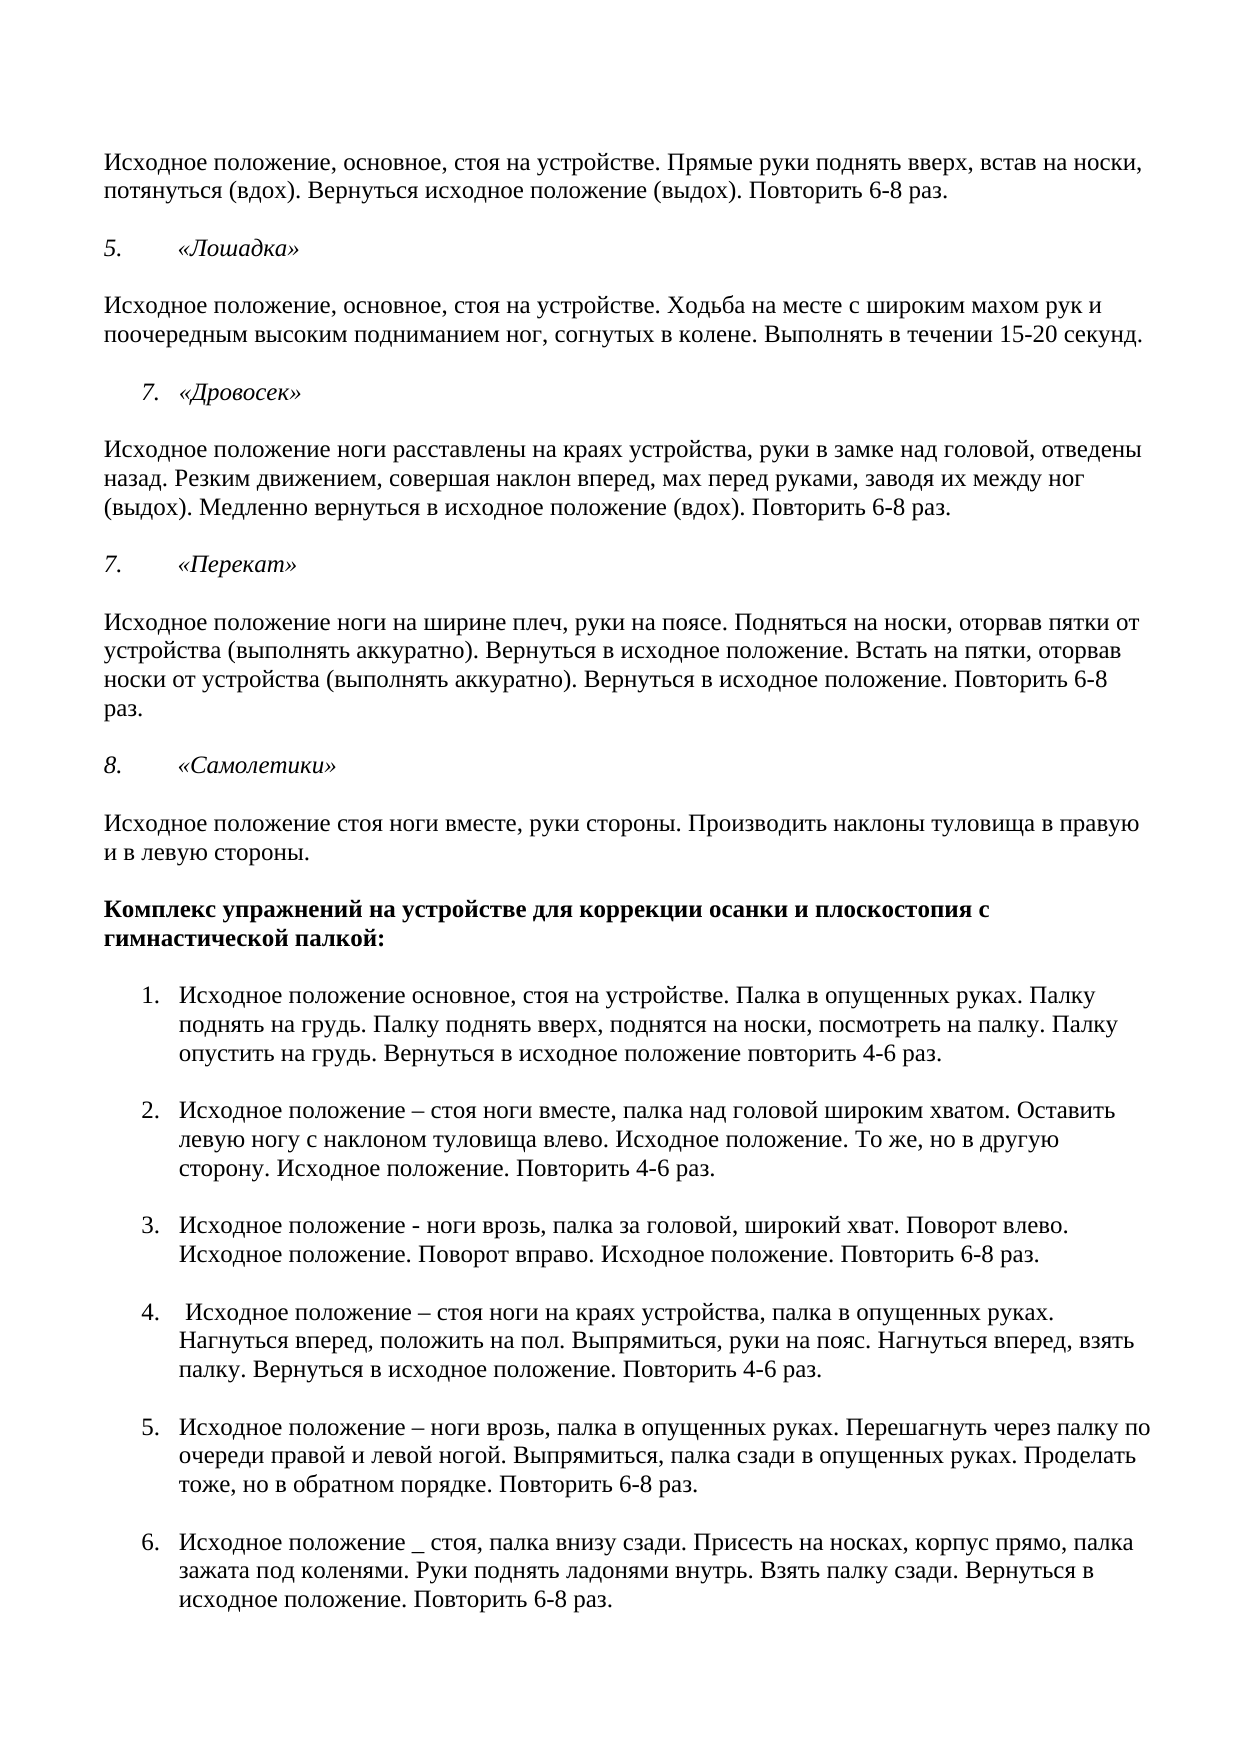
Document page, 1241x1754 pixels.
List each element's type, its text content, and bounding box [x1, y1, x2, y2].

text Исходное положение, основное, стоя на устройстве. Прямые руки поднять вверх, встав на носки, потянуться (вдох). Вернуться исходное положение (выдох). Повторить 6-8 раз. [103, 147, 1152, 204]
list Исходное положение основное, стоя на устройстве. Палка в опущенных руках. Палку поднять на грудь. Палку поднять вверх, поднятся на носки, посмотреть на палку. Палку опустить на грудь. Вернуться в исходное положение повторить 4-6 раз. [141, 981, 1152, 1067]
text Исходное положение, основное, стоя на устройстве. Ходьба на месте с широким махом рук и поочередным высоким подниманием ног, согнутых в колене. Выполнять в течении 15-20 секунд. [103, 291, 1152, 348]
list Исходное положение _ стоя, палка внизу сзади. Присесть на носках, корпус прямо, палка зажата под коленями. Руки поднять ладонями внутрь. Взять палку сзади. Вернуться в исходное положение. Повторить 6-8 раз. [141, 1527, 1152, 1613]
list Исходное положение – стоя ноги вместе, палка над головой широким хватом. Оставить левую ногу с наклоном туловища влево. Исходное положение. То же, но в другую сторону. Исходное положение. Повторить 4-6 раз. [141, 1096, 1152, 1182]
list «Дровосек» [141, 377, 1152, 406]
text 8. «Самолетики» [103, 751, 1152, 779]
text 7. «Перекат» [103, 549, 1152, 578]
text 5. «Лошадка» [103, 233, 1152, 262]
list Исходное положение – ноги врозь, палка в опущенных руках. Перешагнуть через палку по очереди правой и левой ногой. Выпрямиться, палка сзади в опущенных руках. Проделать тоже, но в обратном порядке. Повторить 6-8 раз. [141, 1412, 1152, 1498]
text Исходное положение ноги на ширине плеч, руки на поясе. Подняться на носки, оторвав пятки от устройства (выполнять аккуратно). Вернуться в исходное положение. Встать на пятки, оторвав носки от устройства (выполнять аккуратно). Вернуться в исходное положение. Повторить 6-8 раз. [103, 607, 1152, 722]
text Исходное положение стоя ноги вместе, руки стороны. Производить наклоны туловища в правую и в левую стороны. [103, 808, 1152, 866]
list Исходное положение - ноги врозь, палка за головой, широкий хват. Поворот влево. Исходное положение. Поворот вправо. Исходное положение. Повторить 6-8 раз. [141, 1211, 1152, 1268]
text Исходное положение ноги расставлены на краях устройства, руки в замке над головой, отведены назад. Резким движением, совершая наклон вперед, мах перед руками, заводя их между ног (выдох). Медленно вернуться в исходное положение (вдох). Повторить 6-8 раз. [103, 434, 1152, 521]
text Комплекс упражнений на устройстве для коррекции осанки и плоскостопия с гимнастической палкой: [103, 894, 1152, 952]
list Исходное положение – стоя ноги на краях устройства, палка в опущенных руках. Нагнуться вперед, положить на пол. Выпрямиться, руки на пояс. Нагнуться вперед, взять палку. Вернуться в исходное положение. Повторить 4-6 раз. [141, 1297, 1152, 1383]
